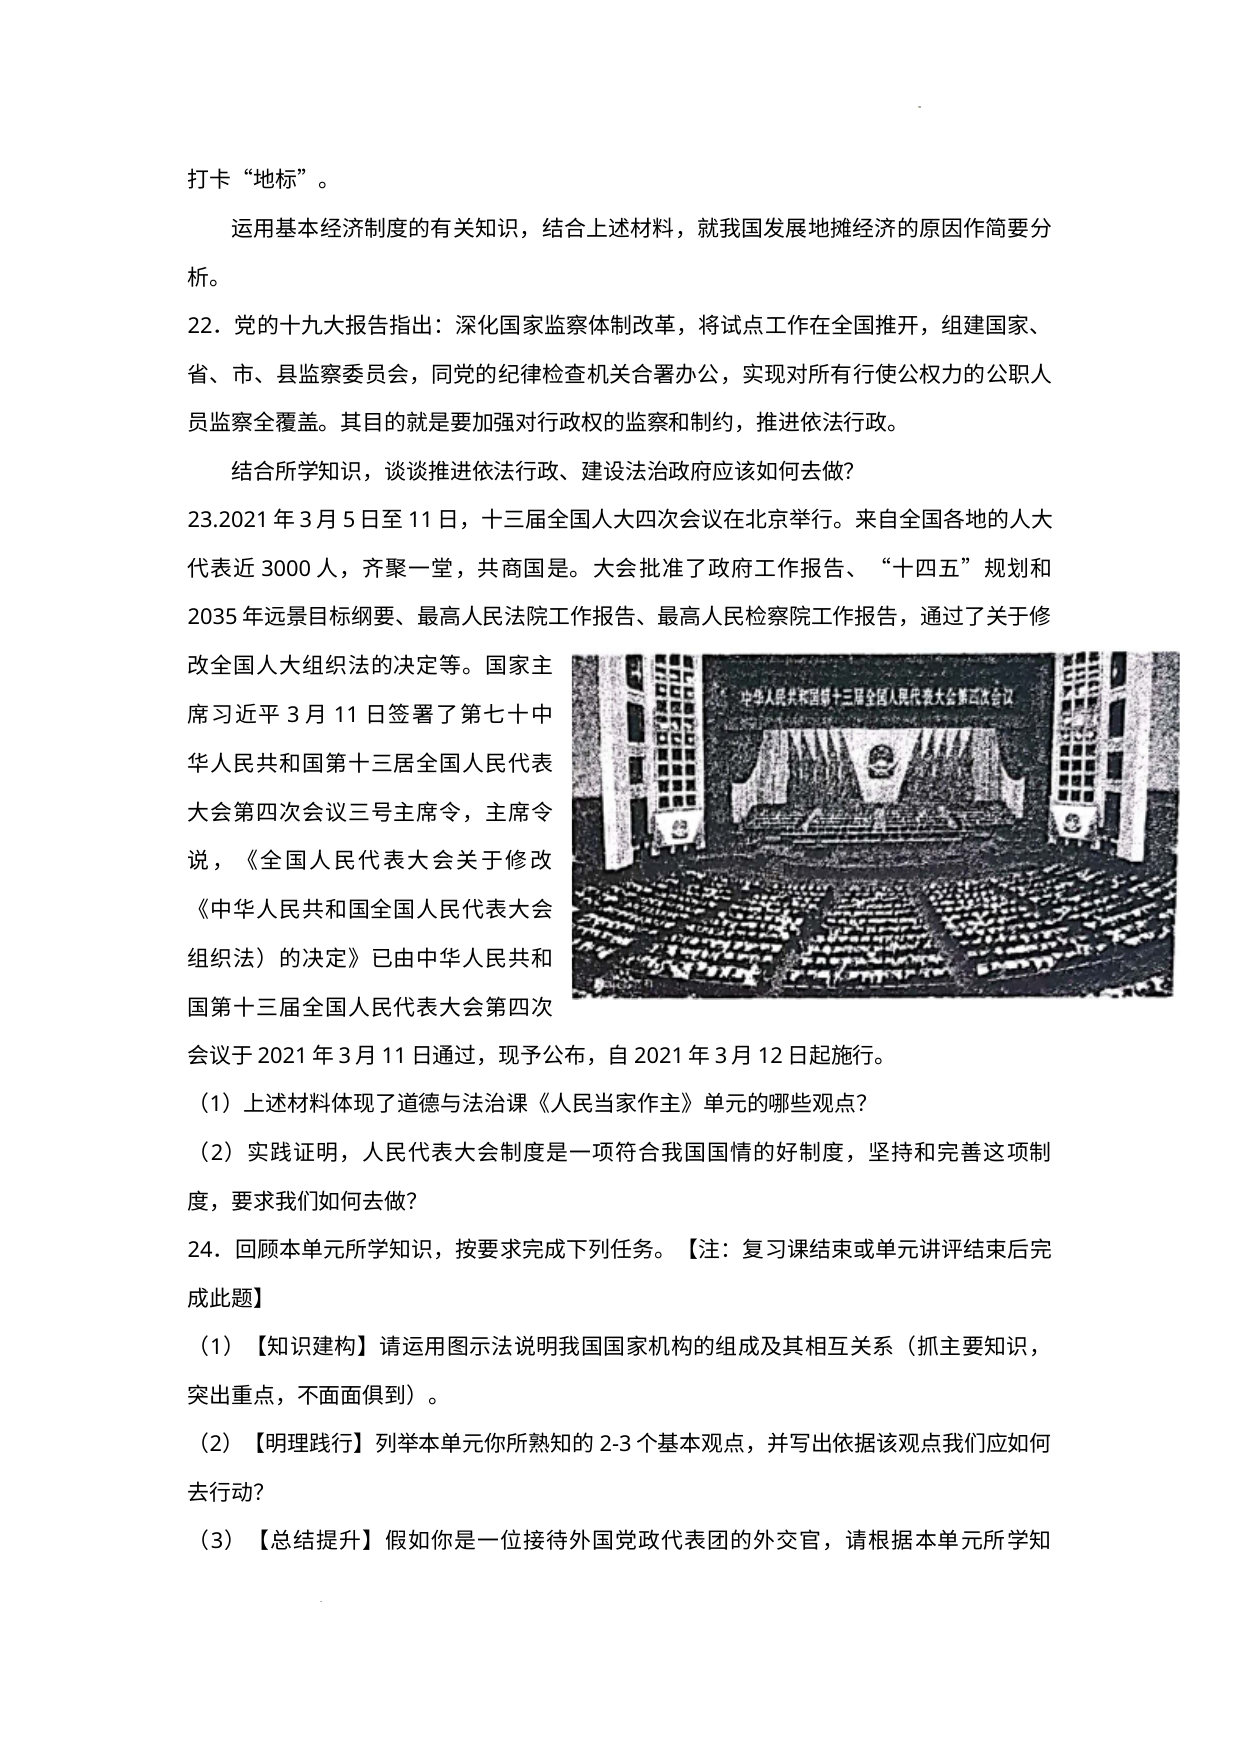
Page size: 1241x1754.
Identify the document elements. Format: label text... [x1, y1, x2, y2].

text （1）上述材料体现了道德与法治课《人民当家作主》单元的哪些观点？ [187, 1086, 1053, 1119]
text （1）【知识建构】请运用图示法说明我国国家机构的组成及其相互关系（抓主要知识，突出重点，不面面俱到）。 [187, 1329, 1053, 1410]
text （2）【明理践行】列举本单元你所熟知的2-3个基本观点，并写出依据该观点我们应如何去行动？ [187, 1426, 1053, 1507]
text （2）实践证明，人民代表大会制度是一项符合我国国情的好制度，坚持和完善这项制度，要求我们如何去做？ [187, 1134, 1053, 1216]
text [187, 162, 1053, 194]
text 23.2021年3月5日至11日，十三届全国人大四次会议在北京举行。来自全国各地的人大代表近3000人，齐聚一堂，共商国是。大会批准了政府工作报告、“十四五”规划和2035年远景目标纲要、最高人民法院工作报告、最高人民检察院工作报告，通过了关于修改全国人大组织法的决定等。国家主席习近平3月11日签署了第七十中华人民共和国第十三居全国人民代表大会第四次会议三号主席令，主席令说，《全国人民代表大会关于修改《中华人民共和国全国人民代表大会组织法）的决定》已由中华人民共和国第十三届全国人民代表大会第四次会议于2021年3月11日通过，现予公布，自2021年3月12日起施行。 [187, 502, 1053, 1070]
text 运用基本经济制度的有关知识，结合上述材料，就我国发展地摊经济的原因作简要分析。 [187, 210, 1053, 292]
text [187, 1523, 1053, 1555]
text 22．党的十九大报告指出：深化国家监察体制改革，将试点工作在全国推开，组建国家、省、市、县监察委员会，同党的纪律检查机关合署办公，实现对所有行使公权力的公职人员监察全覆盖。其目的就是要加强对行政权的监察和制约，推进依法行政。 [187, 307, 1053, 437]
text 24．回顾本单元所学知识，按要求完成下列任务。【注：复习课结束或单元讲评结束后完成此题】 [187, 1232, 1053, 1313]
text 结合所学知识，谈谈推进依法行政、建设法治政府应该如何去做？ [187, 453, 1053, 486]
picture [571, 648, 1180, 1000]
